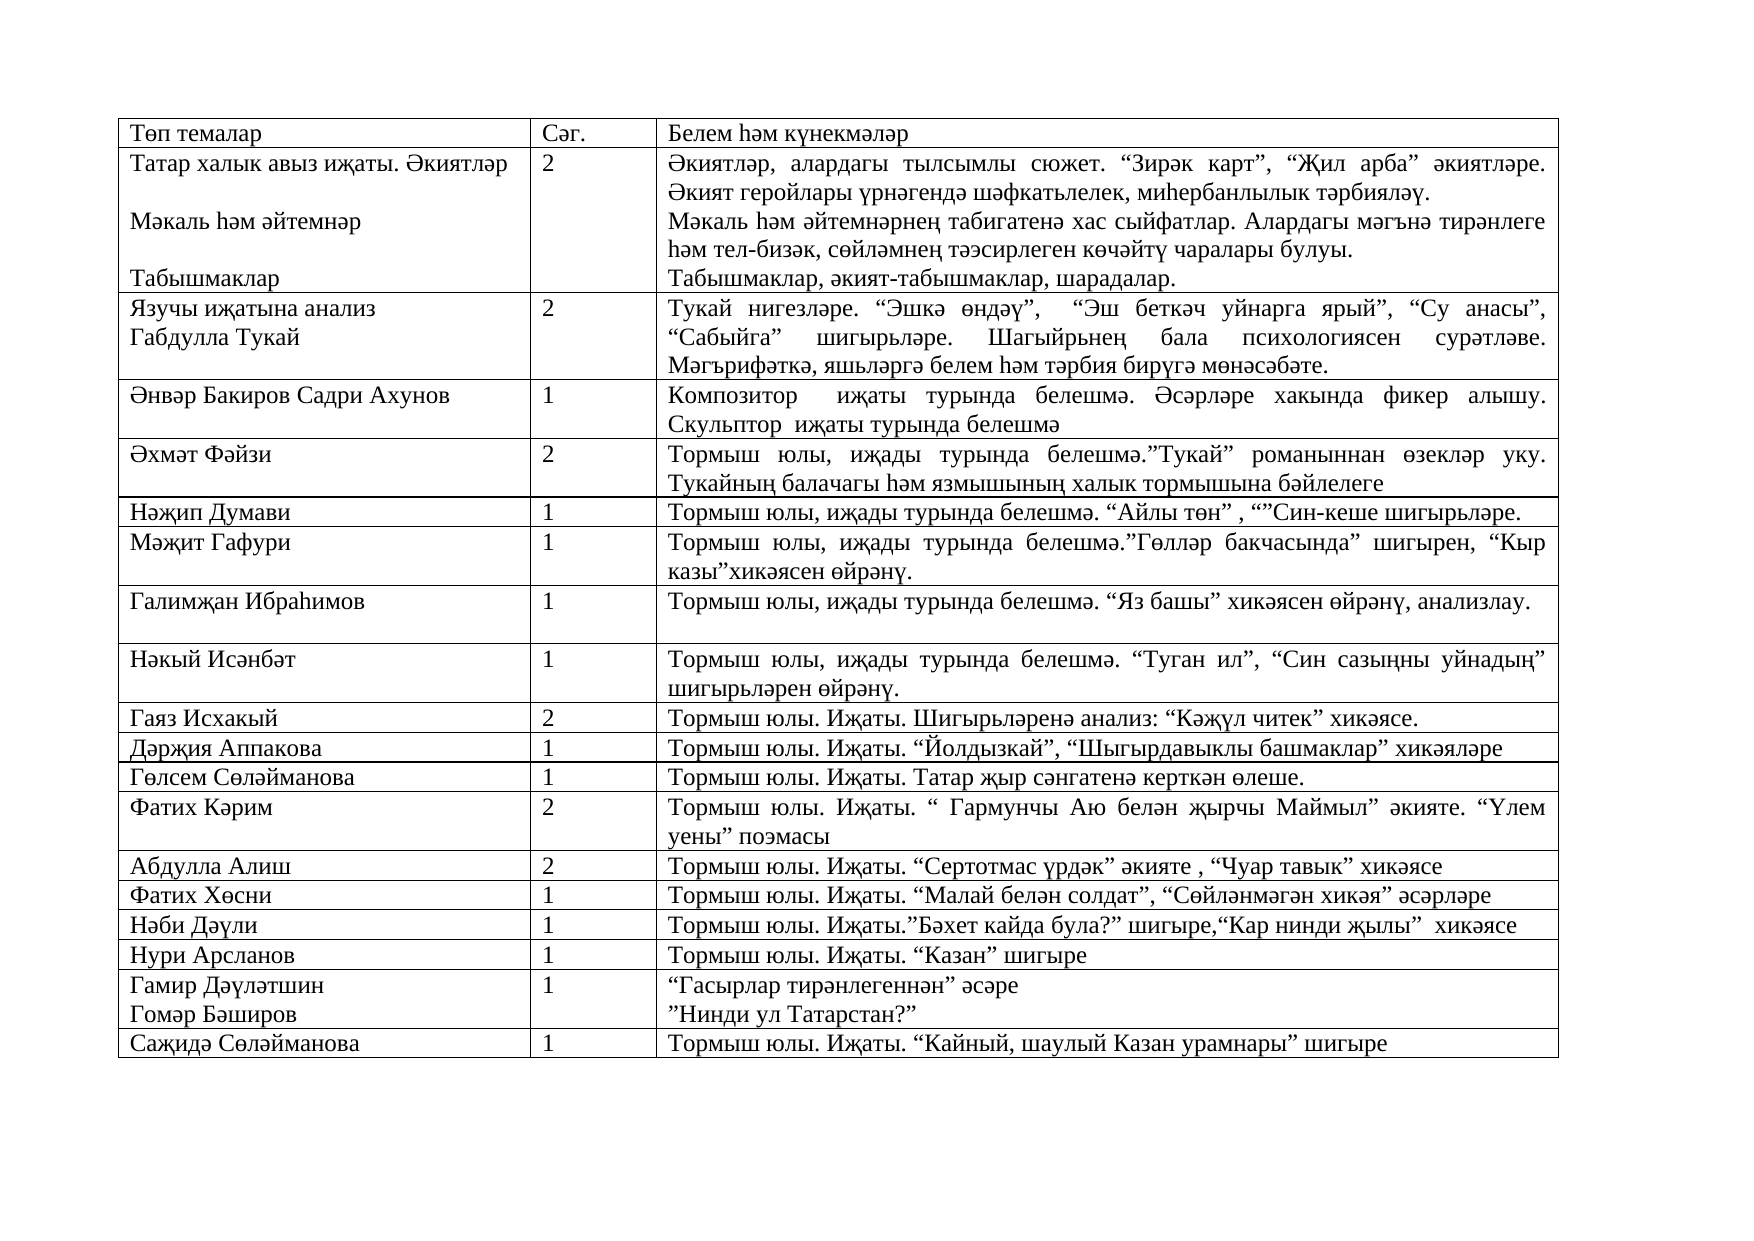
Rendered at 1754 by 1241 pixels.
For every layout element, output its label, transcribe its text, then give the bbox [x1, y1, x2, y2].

table_cell Тукай нигезләре. “Эшкә өндәү”, “Эш беткәч уйнарга ярый”, “Су анасы”, “Сабыйга” шигырьләре. Шагыйрьнең бала психологиясен сурәтләве. Мәгърифәткә, яшьләргә белем һәм тәрбия бирүгә мөнәсәбәте. [657, 293, 1558, 379]
table_cell 1 [531, 970, 656, 1027]
table_cell 2 [531, 148, 656, 292]
table_cell Композитор иҗаты турында белешмә. Әсәрләре хакында фикер алышу. Скульптор иҗаты турында белешмә [657, 380, 1558, 438]
table_cell Әнвәр Бакиров Садри Ахунов [119, 380, 530, 438]
table_cell “Гасырлар тирәнлегеннән” әсәре ”Нинди ул Татарстан?” [657, 970, 1558, 1027]
table_cell 2 [531, 851, 656, 879]
table_cell 1 [531, 733, 656, 761]
table_cell 1 [531, 586, 656, 643]
table_cell Гөлсем Сөләйманова [119, 763, 530, 791]
table_cell Тормыш юлы, иҗады турында белешмә.”Тукай” романыннан өзекләр уку. Тукайның балачагы һәм язмышының халык тормышына бәйлелеге [657, 439, 1558, 496]
table_cell Тормыш юлы. Иҗаты. “Сертотмас үрдәк” әкияте , “Чуар тавык” хикәясе [657, 851, 1558, 879]
table_cell Тормыш юлы, иҗады турында белешмә. “Туган ил”, “Син сазыңны уйнадың” шигырьләрен өйрәнү. [657, 644, 1558, 702]
table_cell Тормыш юлы. Иҗаты. Татар җыр сәнгатенә керткән өлеше. [657, 763, 1558, 791]
table_cell 1 [531, 644, 656, 702]
table_header Белем һәм күнекмәләр [657, 119, 1558, 147]
table_cell Фатих Хөсни [119, 881, 530, 909]
table_cell Мәҗит Гафури [119, 527, 530, 585]
table_cell Тормыш юлы. Иҗаты. “Йолдызкай”, “Шыгырдавыклы башмаклар” хикәяләре [657, 733, 1558, 761]
table_cell Әхмәт Фәйзи [119, 439, 530, 496]
table_cell 1 [531, 498, 656, 526]
table_cell 1 [531, 881, 656, 909]
table_cell Нури Арсланов [119, 940, 530, 969]
table_cell Тормыш юлы, иҗады турында белешмә.”Гөлләр бакчасында” шигырен, “Кыр казы”хикәясен өйрәнү. [657, 527, 1558, 585]
table_cell Гамир Дәүләтшин Гомәр Бәширов [119, 970, 530, 1027]
table_header Төп темалар [119, 119, 530, 147]
table_cell 1 [531, 1029, 656, 1057]
table_cell Тормыш юлы. Иҗаты. “Малай белән солдат”, “Сөйләнмәгән хикәя” әсәрләре [657, 881, 1558, 909]
table_cell 1 [531, 910, 656, 939]
table_cell Абдулла Алиш [119, 851, 530, 879]
table_cell Нәкый Исәнбәт [119, 644, 530, 702]
table_cell 2 [531, 703, 656, 732]
table_cell 2 [531, 439, 656, 496]
table_header Сәг. [531, 119, 656, 147]
table_cell Тормыш юлы. Иҗаты. “Кайный, шаулый Казан урамнары” шигыре [657, 1029, 1558, 1057]
table_cell Тормыш юлы. Иҗаты. “ Гармунчы Аю белән җырчы Маймыл” әкияте. “Үлем уены” поэмасы [657, 792, 1558, 850]
table_cell Нәби Дәүли [119, 910, 530, 939]
table_cell Тормыш юлы, иҗады турында белешмә. “Айлы төн” , “”Син-кеше шигырьләре. [657, 498, 1558, 526]
table_cell Тормыш юлы. Иҗаты. Шигырьләренә анализ: “Кәҗүл читек” хикәясе. [657, 703, 1558, 732]
table_cell 1 [531, 763, 656, 791]
table_cell 2 [531, 792, 656, 850]
table_cell 1 [531, 940, 656, 969]
table_cell Татар халык авыз иҗаты. Әкиятләр Мәкаль һәм әйтемнәр Табышмаклар [119, 148, 530, 292]
table_cell Әкиятләр, алардагы тылсымлы сюжет. “Зирәк карт”, “Җил арба” әкиятләре. Әкият геройлары үрнәгендә шәфкатьлелек, миһербанлылык тәрбияләү. Мәкаль һәм әйтемнәрнең табигатенә хас сыйфатлар. Алардагы мәгънә тирәнлеге һәм тел-бизәк, сөйләмнең тәэсирлеген көчәйтү чаралары булуы. Табышмаклар, әкият-табышмаклар, шарадалар. [657, 148, 1558, 292]
table_cell Дәрҗия Аппакова [119, 733, 530, 761]
table_cell 2 [531, 293, 656, 379]
table_cell Тормыш юлы, иҗады турында белешмә. “Яз башы” хикәясен өйрәнү, анализлау. [657, 586, 1558, 643]
table_cell Нәҗип Думави [119, 498, 530, 526]
table_cell Саҗидә Сөләйманова [119, 1029, 530, 1057]
table_cell Тормыш юлы. Иҗаты. “Казан” шигыре [657, 940, 1558, 969]
table_cell Тормыш юлы. Иҗаты.”Бәхет кайда була?” шигыре,“Кар нинди җылы” хикәясе [657, 910, 1558, 939]
table_cell 1 [531, 380, 656, 438]
table_cell Галимҗан Ибраһимов [119, 586, 530, 643]
table_cell 1 [531, 527, 656, 585]
table_cell Язучы иҗатына анализ Габдулла Тукай [119, 293, 530, 379]
table_cell Фатих Кәрим [119, 792, 530, 850]
table_cell Гаяз Исхакый [119, 703, 530, 732]
